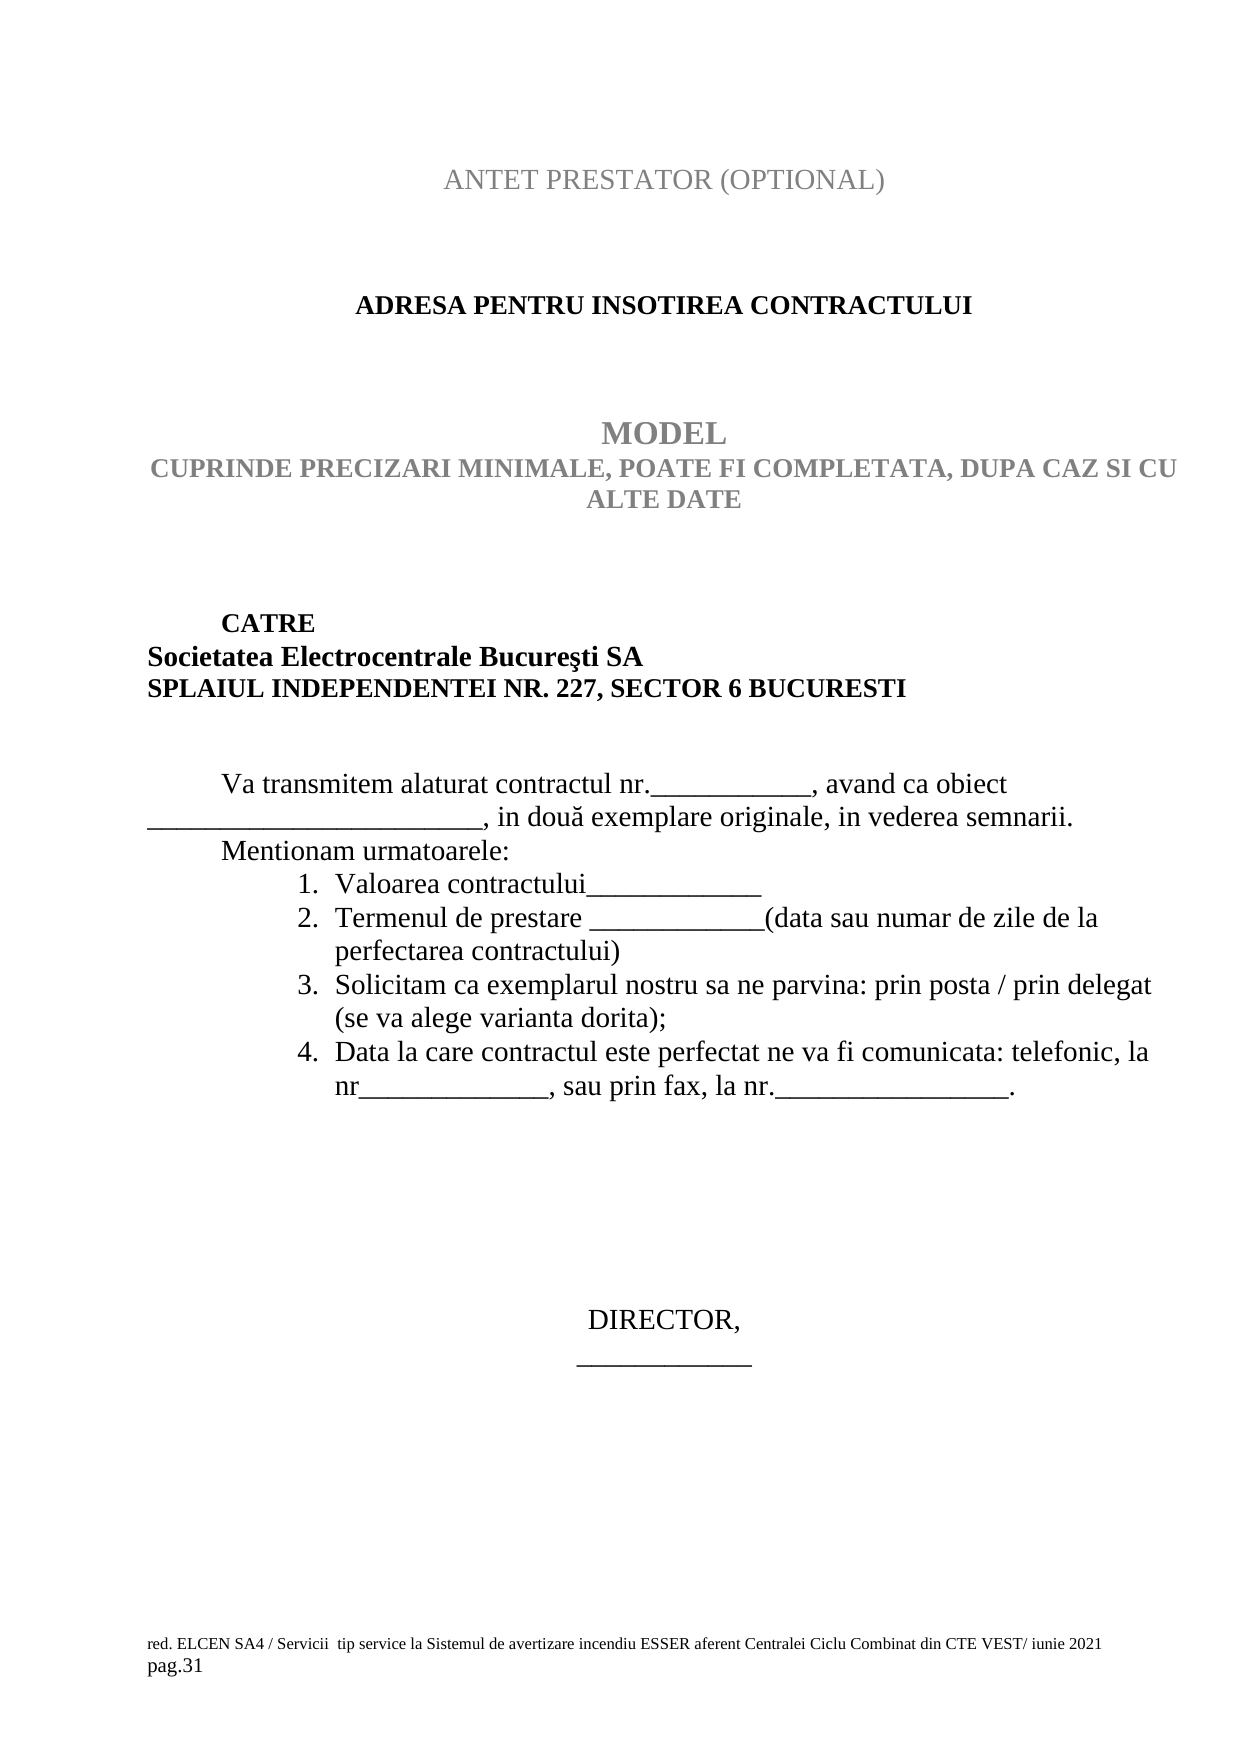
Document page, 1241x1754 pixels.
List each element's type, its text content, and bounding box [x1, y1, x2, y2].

list Data la care contractul este perfectat ne va fi comunicata: telefonic, la nr_____________, sau prin fax, la nr.________________. [297, 1034, 1181, 1101]
text ANTET PRESTATOR (OPTIONAL) [147, 162, 1181, 196]
list Solicitam ca exemplarul nostru sa ne parvina: prin posta / prin delegat (se va alege varianta dorita); [297, 967, 1181, 1034]
text MODEL [147, 413, 1181, 452]
text ____________ [147, 1336, 1181, 1369]
text DIRECTOR, [147, 1302, 1181, 1336]
list Valoarea contractului____________ [297, 866, 1181, 900]
list Termenul de prestare ____________(data sau numar de zile de la perfectarea contractului) [297, 900, 1181, 967]
text Va transmitem alaturat contractul nr.___________, avand ca obiect _______________________, in două exemplare originale, in vederea semnarii. [147, 766, 1181, 833]
text cuprinde precizari minimale, poate fi completata, dupa caz si cu alte date [147, 452, 1181, 514]
text Mentionam urmatoarele: [147, 833, 1181, 866]
text Adresa pentru insotirea contractului [147, 289, 1181, 320]
text Catre [147, 608, 1181, 639]
text Societatea Electrocentrale Bucureşti SA [147, 639, 1181, 672]
text Splaiul Independentei nr. 227, Sector 6 Bucuresti [147, 672, 1181, 703]
